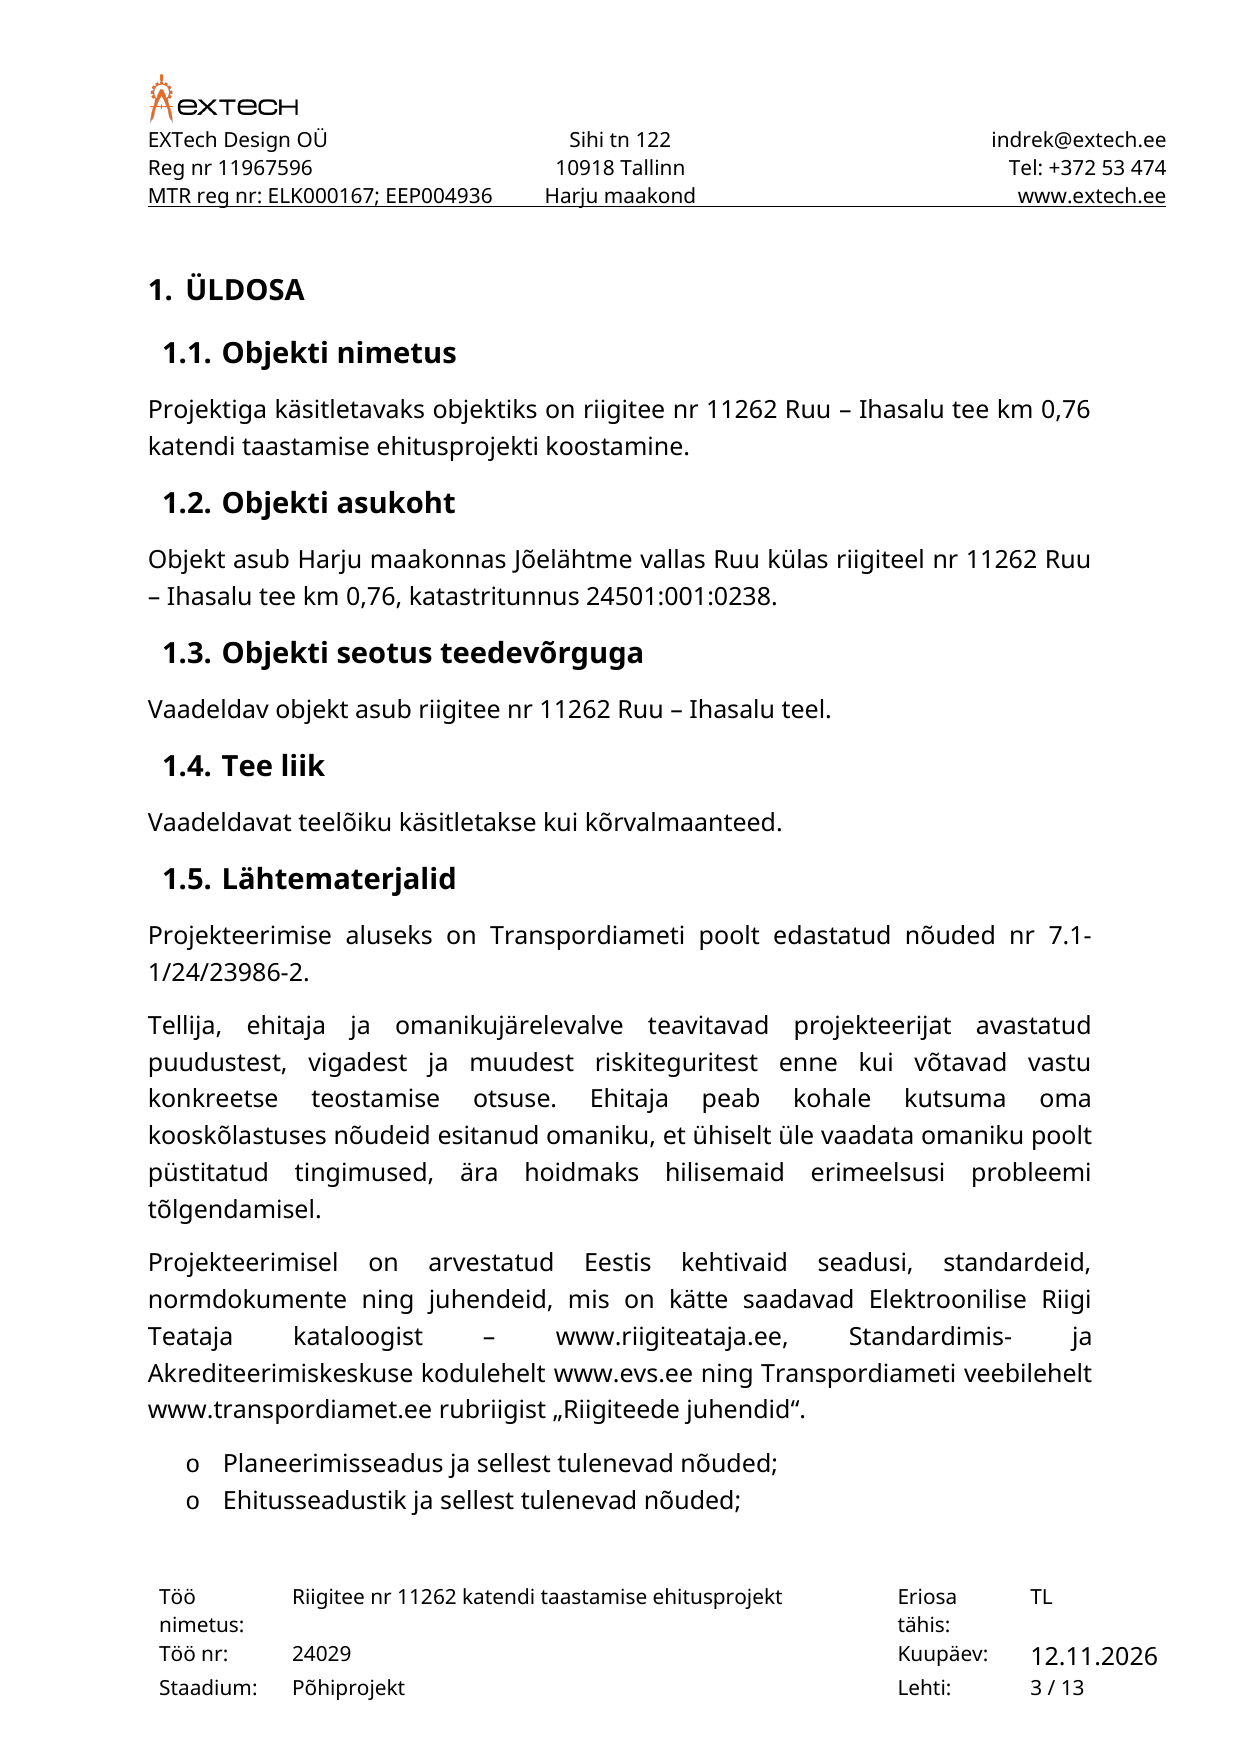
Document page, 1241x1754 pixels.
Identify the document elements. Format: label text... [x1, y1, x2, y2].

subtitle Lähtematerjalid [162, 858, 1093, 898]
text Vaadeldavat teelõiku käsitletakse kui kõrvalmaanteed. [148, 804, 1093, 838]
subtitle Objekti seotus teedevõrguga [162, 632, 1093, 672]
subtitle Objekti asukoht [162, 482, 1093, 522]
picture [147, 73, 300, 125]
text Projekteerimisel on arvestatud Eestis kehtivaid seadusi, standardeid, normdokumente ning juhendeid, mis on kätte saadavad Elektroonilise Riigi Teataja kataloogist – www.riigiteataja.ee, Standardimis- ja Akrediteerimiskeskuse kodulehelt www.evs.ee ning Transpordiameti veebilehelt www.transpordiamet.ee rubriigist „Riigiteede juhendid“. [148, 1245, 1093, 1426]
text Projekteerimise aluseks on Transpordiameti poolt edastatud nõuded nr 7.1-1/24/23986-2. [148, 917, 1093, 988]
subtitle Objekti nimetus [162, 333, 1093, 372]
text Tellija, ehitaja ja omanikujärelevalve teavitavad projekteerijat avastatud puudustest, vigadest ja muudest riskiteguritest enne kui võtavad vastu konkreetse teostamise otsuse. Ehitaja peab kohale kutsuma oma kooskõlastuses nõudeid esitanud omaniku, et ühiselt üle vaadata omaniku poolt püstitatud tingimused, ära hoidmaks hilisemaid erimeelsusi probleemi tõlgendamisel. [148, 1008, 1093, 1226]
subtitle Tee liik [162, 745, 1093, 785]
subtitle ÜLDOSA [148, 269, 1093, 309]
list Planeerimisseadus ja sellest tulenevad nõuded; [185, 1445, 1093, 1480]
list Ehitusseadustik ja sellest tulenevad nõuded; [185, 1482, 1093, 1517]
text Projektiga käsitletavaks objektiks on riigitee nr 11262 Ruu – Ihasalu tee km 0,76 katendi taastamise ehitusprojekti koostamine. [148, 392, 1093, 463]
text Vaadeldav objekt asub riigitee nr 11262 Ruu – Ihasalu teel. [148, 692, 1093, 726]
text Objekt asub Harju maakonnas Jõelähtme vallas Ruu külas riigiteel nr 11262 Ruu – Ihasalu tee km 0,76, katastritunnus 24501:001:0238. [148, 542, 1093, 613]
